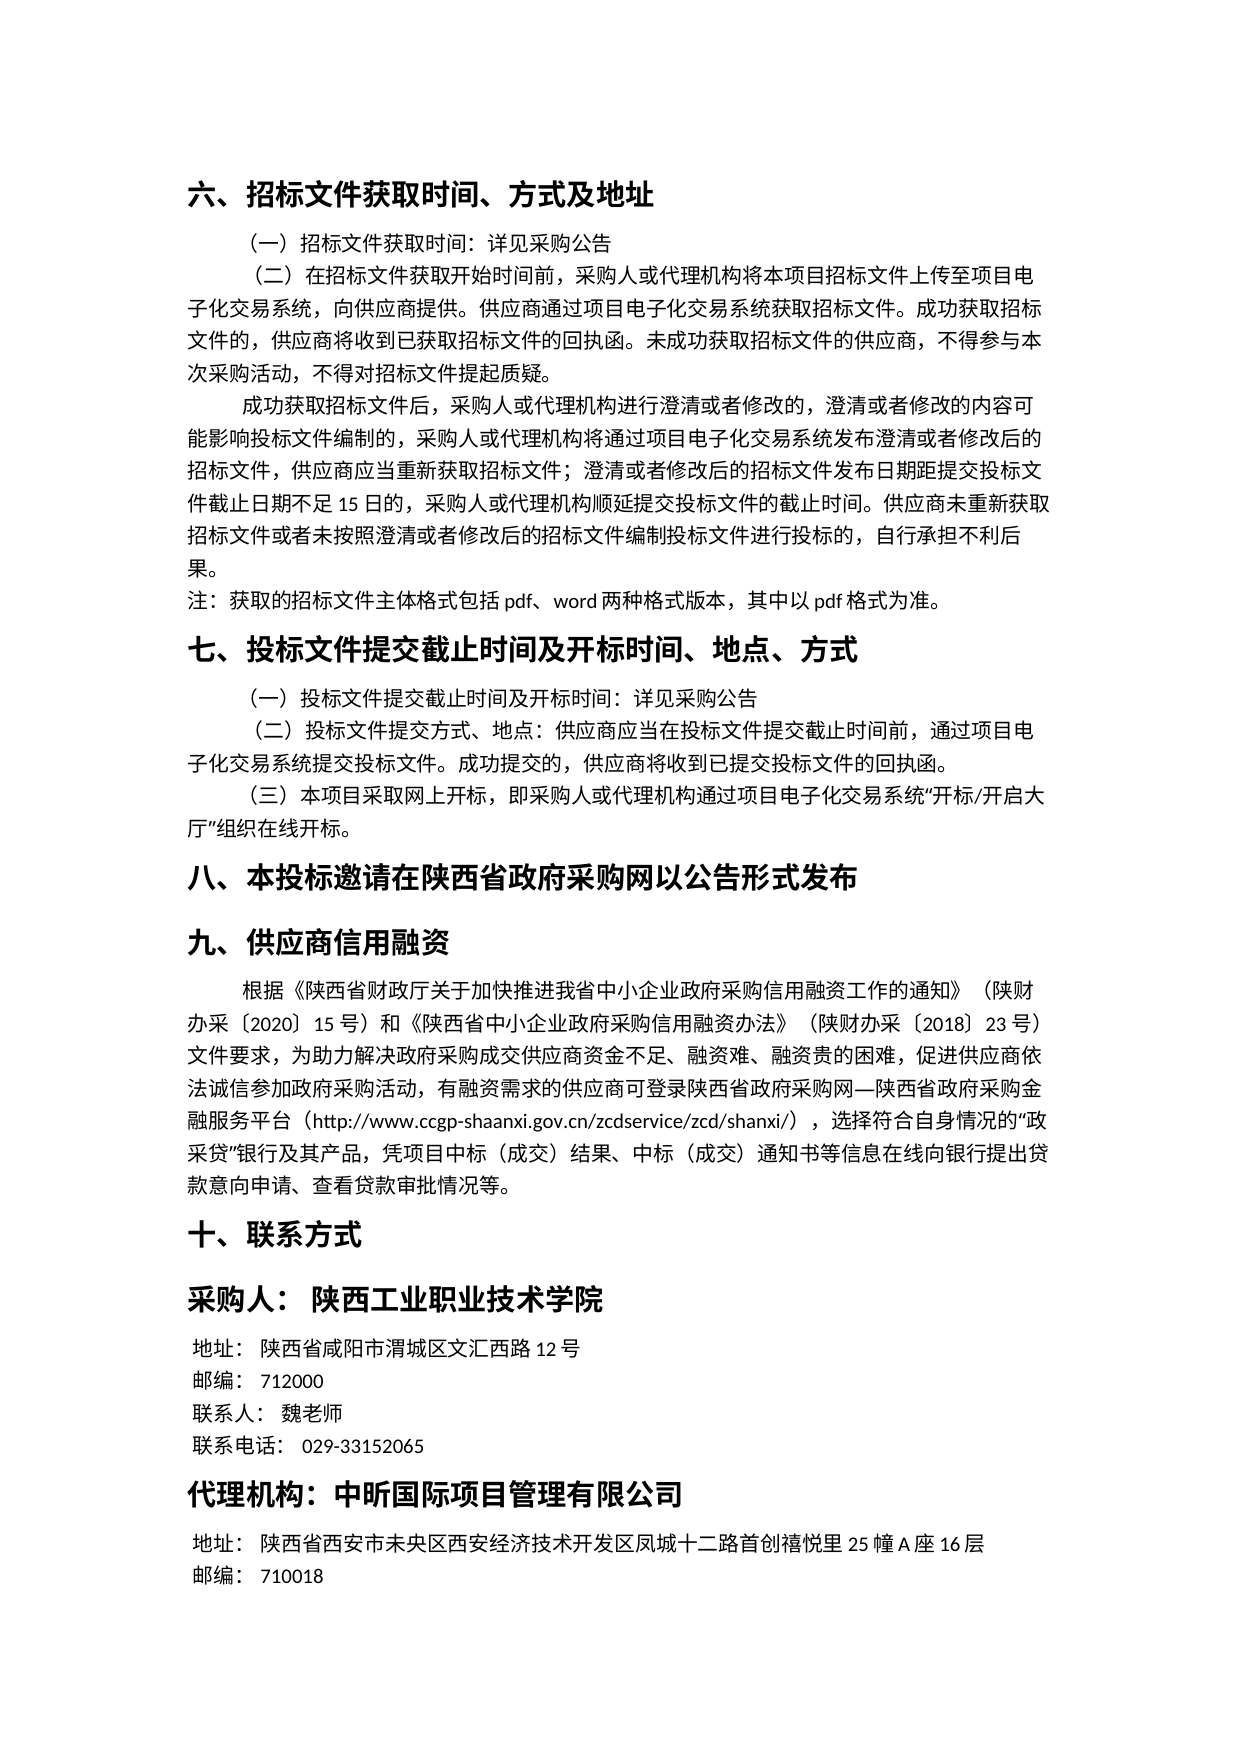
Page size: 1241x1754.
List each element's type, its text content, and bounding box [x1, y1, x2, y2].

text 采购人： 陕西工业职业技术学院 [187, 1267, 1053, 1332]
text 成功获取招标文件后，采购人或代理机构进行澄清或者修改的，澄清或者修改的内容可能影响投标文件编制的，采购人或代理机构将通过项目电子化交易系统发布澄清或者修改后的招标文件，供应商应当重新获取招标文件；澄清或者修改后的招标文件发布日期距提交投标文件截止日期不足15日的，采购人或代理机构顺延提交投标文件的截止时间。供应商未重新获取招标文件或者未按照澄清或者修改后的招标文件编制投标文件进行投标的，自行承担不利后果。 [187, 389, 1053, 584]
text 八、本投标邀请在陕西省政府采购网以公告形式发布 [187, 844, 1053, 909]
text 七、投标文件提交截止时间及开标时间、地点、方式 [187, 617, 1053, 682]
text 联系人： 魏老师 [187, 1397, 1053, 1429]
text 十、联系方式 [187, 1202, 1053, 1267]
text 地址： 陕西省西安市未央区西安经济技术开发区凤城十二路首创禧悦里25幢A座16层 [187, 1527, 1053, 1559]
text （二）在招标文件获取开始时间前，采购人或代理机构将本项目招标文件上传至项目电子化交易系统，向供应商提供。供应商通过项目电子化交易系统获取招标文件。成功获取招标文件的，供应商将收到已获取招标文件的回执函。未成功获取招标文件的供应商，不得参与本次采购活动，不得对招标文件提起质疑。 [187, 259, 1053, 389]
text （一）招标文件获取时间：详见采购公告 [187, 227, 1053, 259]
text 代理机构：中昕国际项目管理有限公司 [187, 1462, 1053, 1527]
text 九、供应商信用融资 [187, 909, 1053, 974]
text 地址： 陕西省咸阳市渭城区文汇西路12号 [187, 1332, 1053, 1364]
text 联系电话： 029-33152065 [187, 1429, 1053, 1462]
text （三）本项目采取网上开标，即采购人或代理机构通过项目电子化交易系统“开标/开启大厅”组织在线开标。 [187, 779, 1053, 844]
text 注：获取的招标文件主体格式包括pdf、word两种格式版本，其中以pdf格式为准。 [187, 584, 1053, 617]
text 邮编： 710018 [187, 1559, 1053, 1592]
text 六、招标文件获取时间、方式及地址 [187, 162, 1053, 227]
text 根据《陕西省财政厅关于加快推进我省中小企业政府采购信用融资工作的通知》（陕财办采〔2020〕15 号）和《陕西省中小企业政府采购信用融资办法》（陕财办采〔2018〕23 号）文件要求，为助力解决政府采购成交供应商资金不足、融资难、融资贵的困难，促进供应商依法诚信参加政府采购活动，有融资需求的供应商可登录陕西省政府采购网—陕西省政府采购金融服务平台（http://www.ccgp-shaanxi.gov.cn/zcdservice/zcd/shanxi/），选择符合自身情况的“政采贷”银行及其产品，凭项目中标（成交）结果、中标（成交）通知书等信息在线向银行提出贷款意向申请、查看贷款审批情况等。 [187, 974, 1053, 1202]
text （二）投标文件提交方式、地点：供应商应当在投标文件提交截止时间前，通过项目电子化交易系统提交投标文件。成功提交的，供应商将收到已提交投标文件的回执函。 [187, 714, 1053, 779]
text 邮编： 712000 [187, 1364, 1053, 1397]
text （一）投标文件提交截止时间及开标时间：详见采购公告 [187, 682, 1053, 714]
